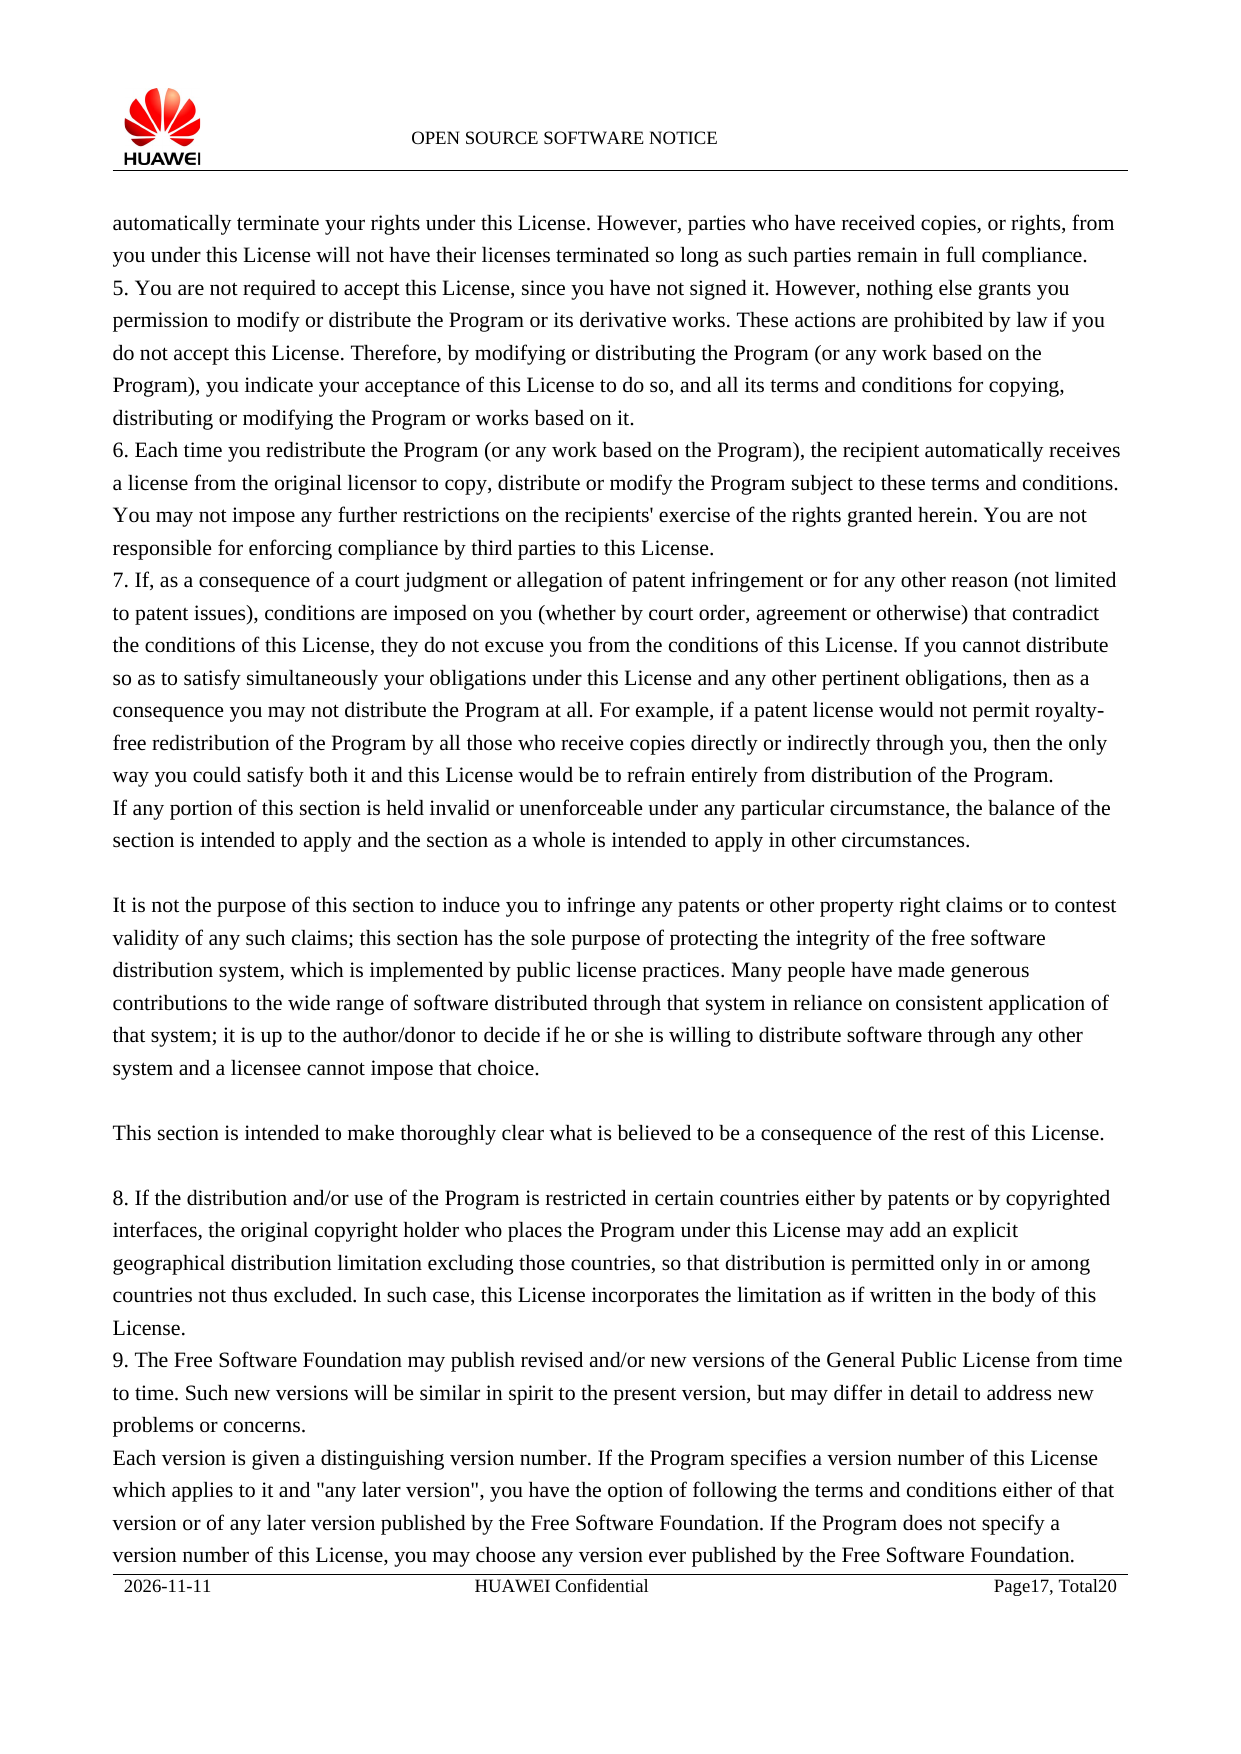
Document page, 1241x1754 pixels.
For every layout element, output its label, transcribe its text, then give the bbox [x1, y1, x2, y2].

picture [124, 88, 201, 165]
